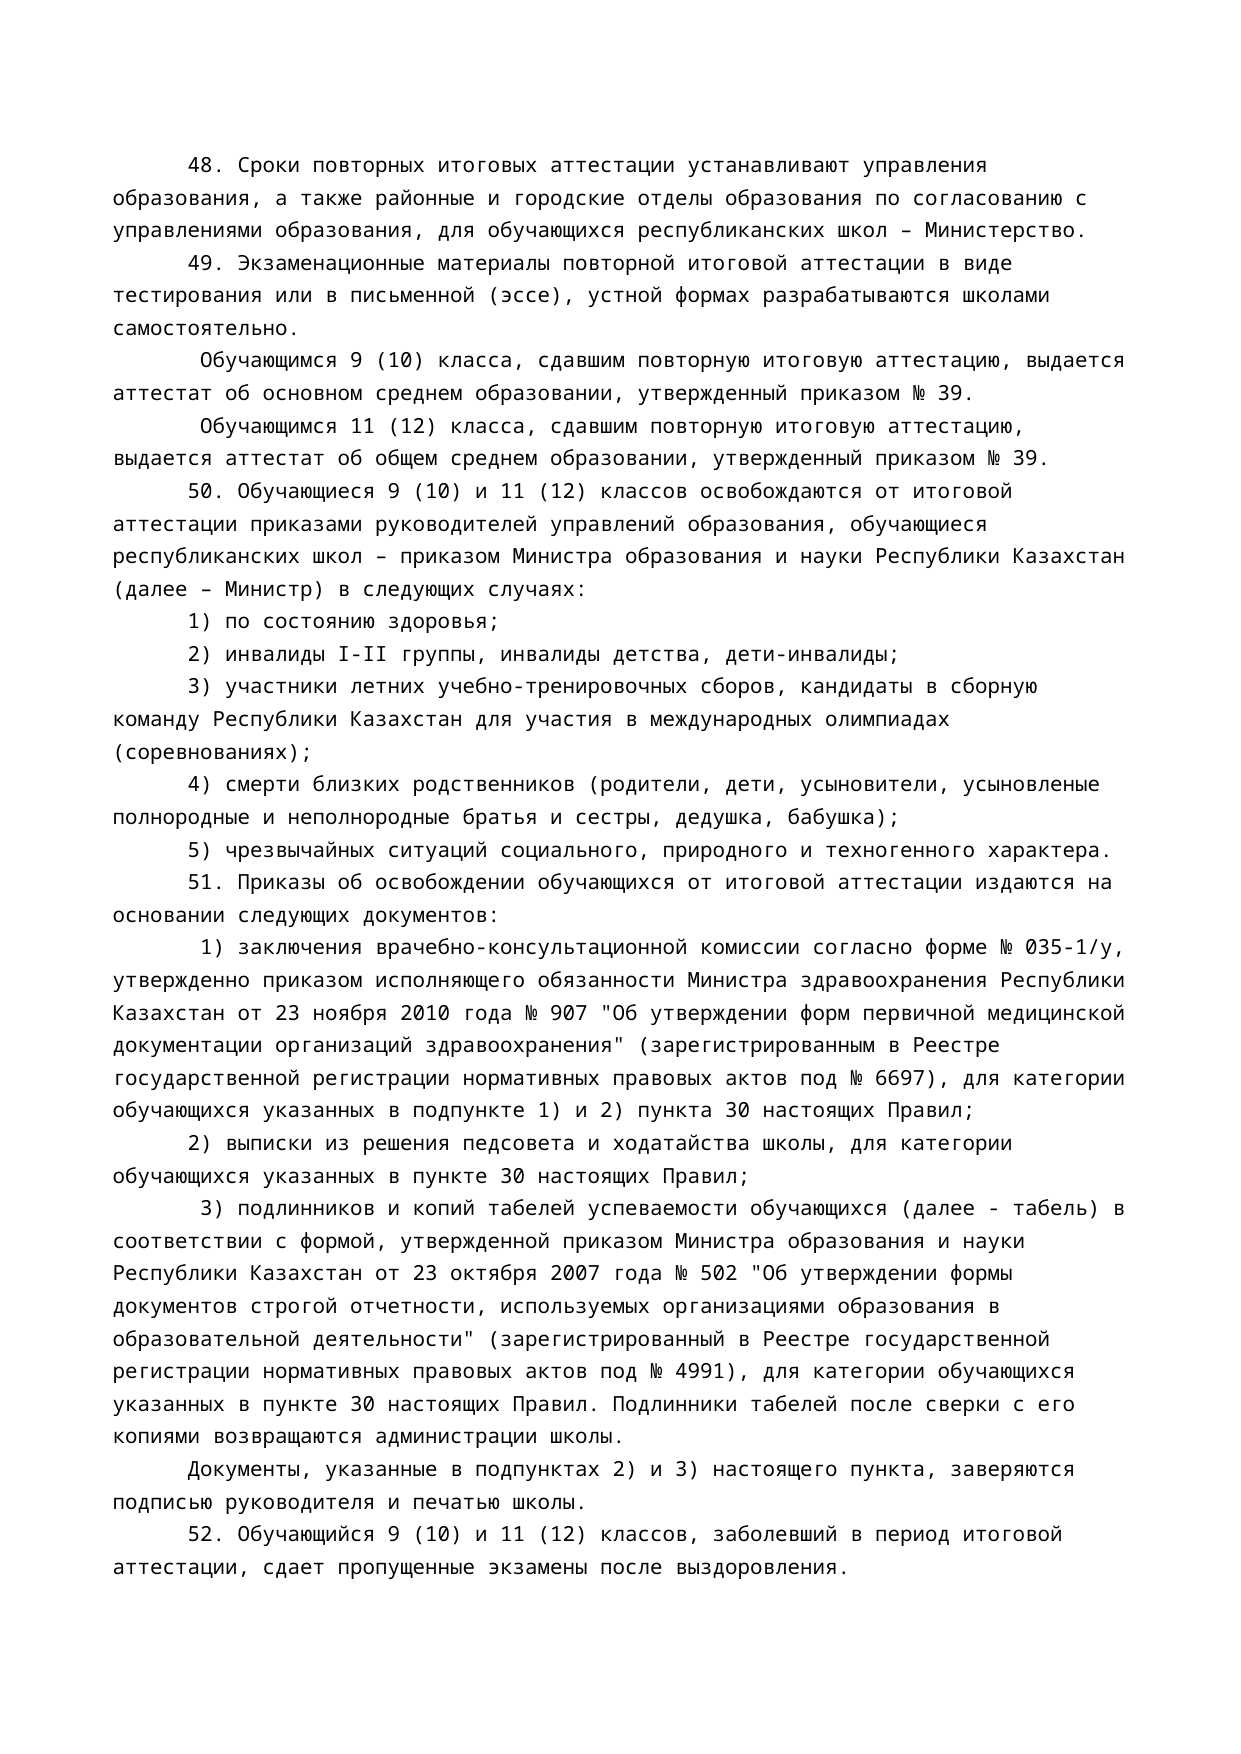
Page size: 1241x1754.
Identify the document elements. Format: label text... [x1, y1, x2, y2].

text 5) чрезвычайных ситуаций социального, природного и техногенного характера. [112, 835, 1128, 863]
text Документы, указанные в подпунктах 2) и 3) настоящего пункта, заверяются подписью руководителя и печатью школы. [112, 1454, 1128, 1515]
text 52. Обучающийся 9 (10) и 11 (12) классов, заболевший в период итоговой аттестации, сдает пропущенные экзамены после выздоровления. [112, 1519, 1128, 1580]
text 3) подлинников и копий табелей успеваемости обучающихся (далее - табель) в соответствии с формой, утвержденной приказом Министра образования и науки Республики Казахстан от 23 октября 2007 года № 502 "Об утверждении формы документов строгой отчетности, используемых организациями образования в образовательной деятельности" (зарегистрированный в Реестре государственной регистрации нормативных правовых актов под № 4991), для категории обучающихся указанных в пункте 30 настоящих Правил. Подлинники табелей после сверки с его копиями возвращаются администрации школы. [112, 1193, 1128, 1450]
text 2) выписки из решения педсовета и ходатайства школы, для категории обучающихся указанных в пункте 30 настоящих Правил; [112, 1128, 1128, 1189]
text 1) заключения врачебно-консультационной комиссии согласно форме № 035-1/у, утвержденно приказом исполняющего обязанности Министра здравоохранения Республики Казахстан от 23 ноября 2010 года № 907 "Об утверждении форм первичной медицинской документации организаций здравоохранения" (зарегистрированным в Реестре государственной регистрации нормативных правовых актов под № 6697), для категории обучающихся указанных в подпункте 1) и 2) пункта 30 настоящих Правил; [112, 932, 1128, 1124]
text 3) участники летних учебно-тренировочных сборов, кандидаты в сборную команду Республики Казахстан для участия в международных олимпиадах (соревнованиях); [112, 672, 1128, 765]
text 48. Сроки повторных итоговых аттестации устанавливают управления образования, а также районные и городские отделы образования по согласованию с управлениями образования, для обучающихся республиканских школ – Министерство. [112, 150, 1128, 244]
text Обучающимся 9 (10) класса, сдавшим повторную итоговую аттестацию, выдается аттестат об основном среднем образовании, утвержденный приказом № 39. [112, 346, 1128, 407]
text Обучающимся 11 (12) класса, сдавшим повторную итоговую аттестацию, выдается аттестат об общем среднем образовании, утвержденный приказом № 39. [112, 411, 1128, 472]
text 49. Экзаменационные материалы повторной итоговой аттестации в виде тестирования или в письменной (эссе), устной формах разрабатываются школами самостоятельно. [112, 248, 1128, 341]
text 1) по состоянию здоровья; [112, 606, 1128, 635]
text 50. Обучающиеся 9 (10) и 11 (12) классов освобождаются от итоговой аттестации приказами руководителей управлений образования, обучающиеся республиканских школ – приказом Министра образования и науки Республики Казахстан (далее – Министр) в следующих случаях: [112, 476, 1128, 602]
text 2) инвалиды І-II группы, инвалиды детства, дети-инвалиды; [112, 639, 1128, 667]
text 51. Приказы об освобождении обучающихся от итоговой аттестации издаются на основании следующих документов: [112, 867, 1128, 928]
text 4) смерти близких родственников (родители, дети, усыновители, усыновленые полнородные и неполнородные братья и сестры, дедушка, бабушка); [112, 769, 1128, 831]
